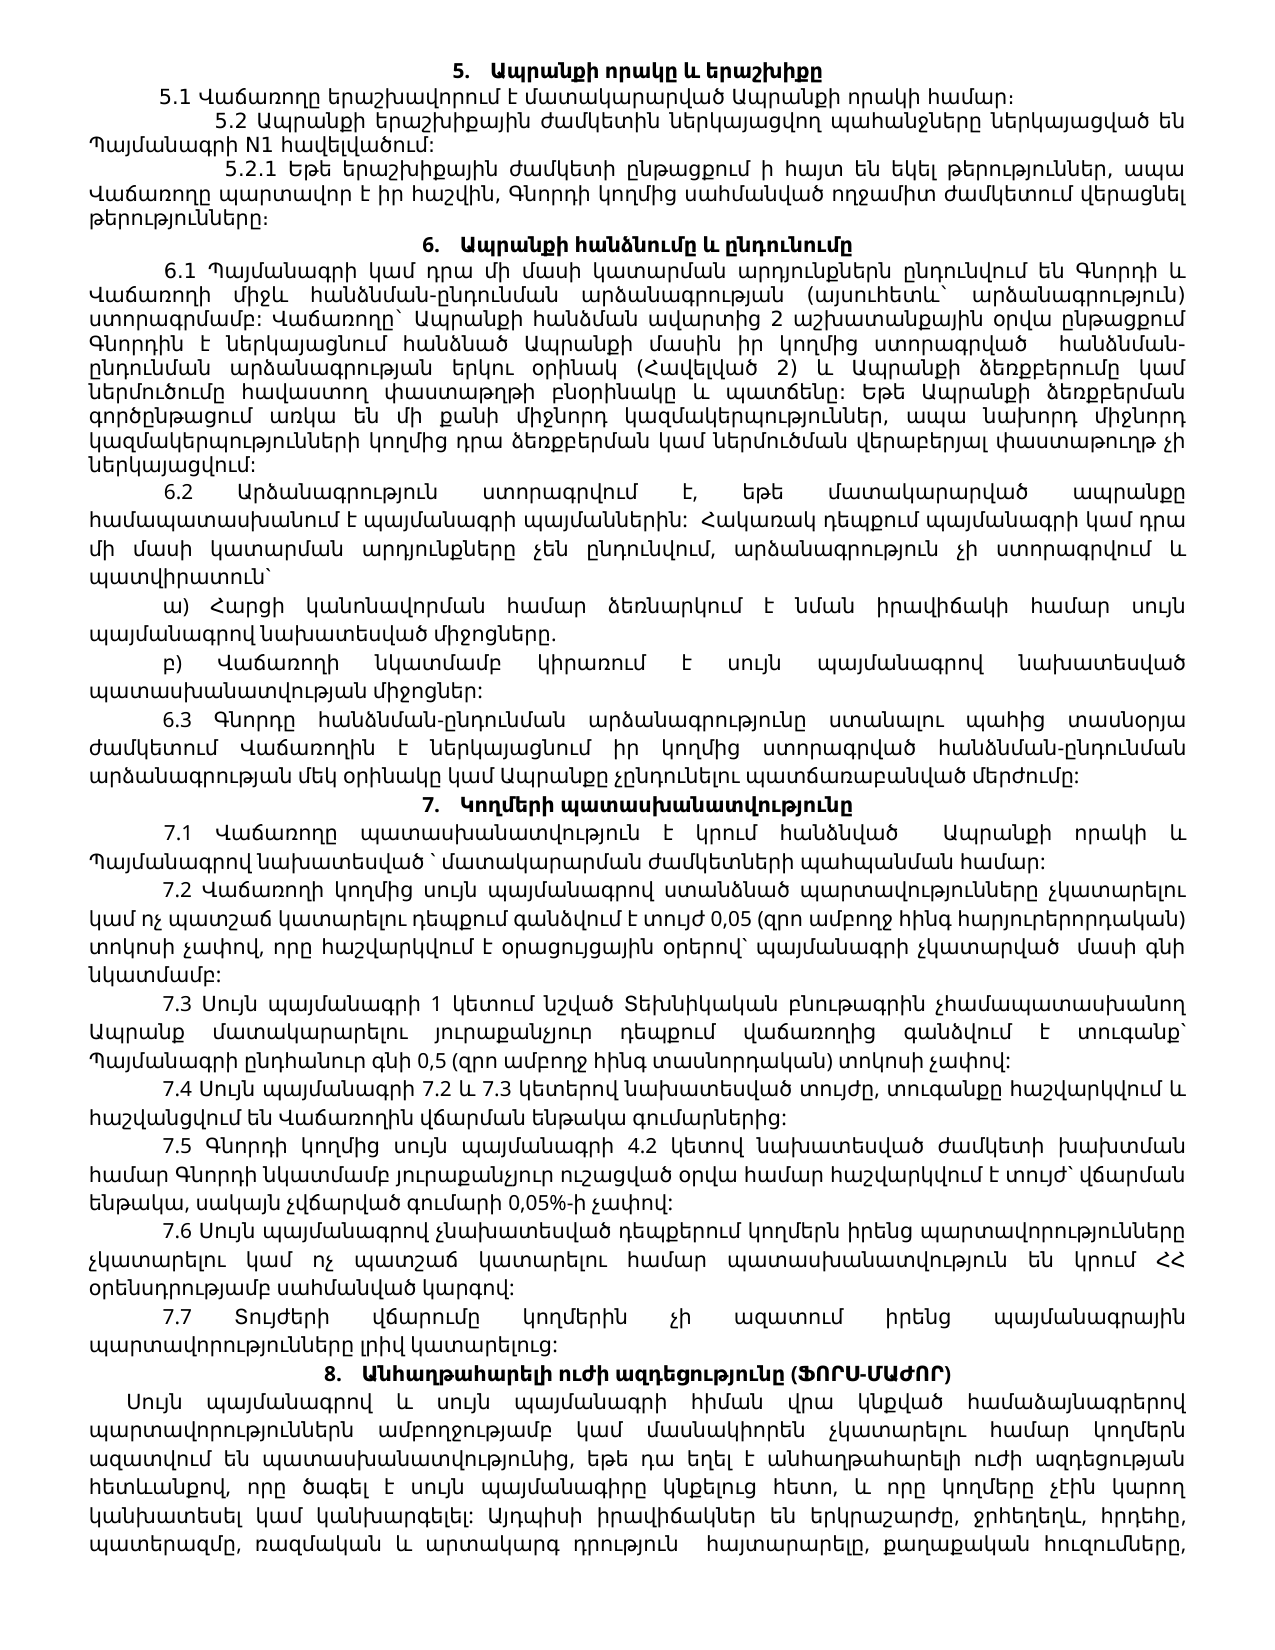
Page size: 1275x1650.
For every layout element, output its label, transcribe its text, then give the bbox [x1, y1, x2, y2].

text 7.3 Սույն պայմանագրի 1 կետում նշված Տեխնիկական բնութագրին չհամապատասխանող Ապրանք մատակարարելու յուրաքանչյուր դեպքում վաճառողից գանձվում է տուգանք` Պայմանագրի ընդհանուր գնի 0,5 (զրո ամբողջ հինգ տասնորդական) տոկոսի չափով: [89, 989, 1186, 1074]
text 6.1 Պայմանագրի կամ դրա մի մասի կատարման արդյունքներն ընդունվում են Գնորդի և Վաճառողի միջև հանձնման-ընդունման արձանագրության (այսուհետև` արձանագրություն) ստորագրմամբ: Վաճառողը` Ապրանքի հանձման ավարտից 2 աշխատանքային օրվա ընթացքում Գնորդին է ներկայացնում հանձնած Ապրանքի մասին իր կողմից ստորագրված հանձնման-ընդունման արձանագրության երկու օրինակ (Հավելված 2) և Ապրանքի ձեռքբերումը կամ ներմուծումը հավաստող փաստաթղթի բնօրինակը և պատճենը: Եթե Ապրանքի ձեռքբերման գործընթացում առկա են մի քանի միջնորդ կազմակերպություններ, ապա նախորդ միջնորդ կազմակերպությունների կողմից դրա ձեռքբերման կամ ներմուծման վերաբերյալ փաստաթուղթ չի ներկայացվում: [89, 259, 1186, 477]
list Ապրանքի որակը և երաշխիքը [89, 56, 1186, 85]
text 6.3 Գնորդը հանձնման-ընդունման արձանագրությունը ստանալու պահից տասնօրյա ժամկետում Վաճառողին է ներկայացնում իր կողմից ստորագրված հանձնման-ընդունման արձանագրության մեկ օրինակը կամ Ապրանքը չընդունելու պատճառաբանված մերժումը: [89, 705, 1186, 790]
text 5.2 Ապրանքի երաշխիքային ժամկետին ներկայացվող պահանջները ներկայացված են Պայմանագրի N1 հավելվածում: [89, 109, 1186, 157]
text 7.4 Սույն պայմանագրի 7.2 և 7.3 կետերով նախատեսված տույժը, տուգանքը հաշվարկվում և հաշվանցվում են Վաճառողին վճարման ենթակա գումարներից: [89, 1074, 1186, 1131]
list Կողմերի պատասխանատվությունը [89, 790, 1186, 818]
text բ) Վաճառողի նկատմամբ կիրառում է սույն պայմանագրով նախատեսված պատասխանատվության միջոցներ: [89, 648, 1186, 705]
text 7.5 Գնորդի կողմից սույն պայմանագրի 4.2 կետով նախատեսված ժամկետի խախտման համար Գնորդի նկատմամբ յուրաքանչյուր ուշացված օրվա համար հաշվարկվում է տույժ` վճարման ենթակա, սակայն չվճարված գումարի 0,05%-ի չափով: [89, 1131, 1186, 1217]
text ա) Հարցի կանոնավորման համար ձեռնարկում է նման իրավիճակի համար սույն պայմանագրով նախատեսված միջոցները. [89, 591, 1186, 648]
text 5.2.1 Եթե երաշխիքային ժամկետի ընթացքում ի հայտ են եկել թերություններ, ապա Վաճառողը պարտավոր է իր հաշվին, Գնորդի կողմից սահմանված ողջամիտ ժամկետում վերացնել թերությունները։ [89, 157, 1186, 230]
list Ապրանքի հանձնումը և ընդունումը [89, 230, 1186, 259]
text 5.1 Վաճառողը երաշխավորում է մատակարարված Ապրանքի որակի համար։ [126, 85, 1186, 109]
list Անհաղթահարելի ուժի ազդեցությունը (ՖՈՐՍ-ՄԱԺՈՐ) [89, 1359, 1186, 1387]
text 6.2 Արձանագրություն ստորագրվում է, եթե մատակարարված ապրանքը համապատասխանում է պայմանագրի պայմաններին: Հակառակ դեպքում պայմանագրի կամ դրա մի մասի կատարման արդյունքները չեն ընդունվում, արձանագրություն չի ստորագրվում և պատվիրատուն` [89, 477, 1186, 591]
text 7.7 Տույժերի վճարումը կողմերին չի ազատում իրենց պայմանագրային պարտավորությունները լրիվ կատարելուց: [89, 1302, 1186, 1359]
text 7.1 Վաճառողը պատասխանատվություն է կրում հանձնված Ապրանքի որակի և Պայմանագրով նախատեսված ` մատակարարման ժամկետների պահպանման համար: [89, 818, 1186, 875]
text 7.6 Սույն պայմանագրով չնախատեսված դեպքերում կողմերն իրենց պարտավորությունները չկատարելու կամ ոչ պատշաճ կատարելու համար պատասխանատվություն են կրում ՀՀ օրենսդրությամբ սահմանված կարգով: [89, 1217, 1186, 1302]
text 7.2 Վաճառողի կողմից սույն պայմանագրով ստանձնած պարտավությունները չկատարելու կամ ոչ պատշաճ կատարելու դեպքում գանձվում է տույժ 0,05 (զրո ամբողջ հինգ հարյուրերորդական) տոկոսի չափով, որը հաշվարկվում է օրացույցային օրերով` պայմանագրի չկատարված մասի գնի նկատմամբ: [89, 875, 1186, 989]
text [89, 1387, 1186, 1558]
